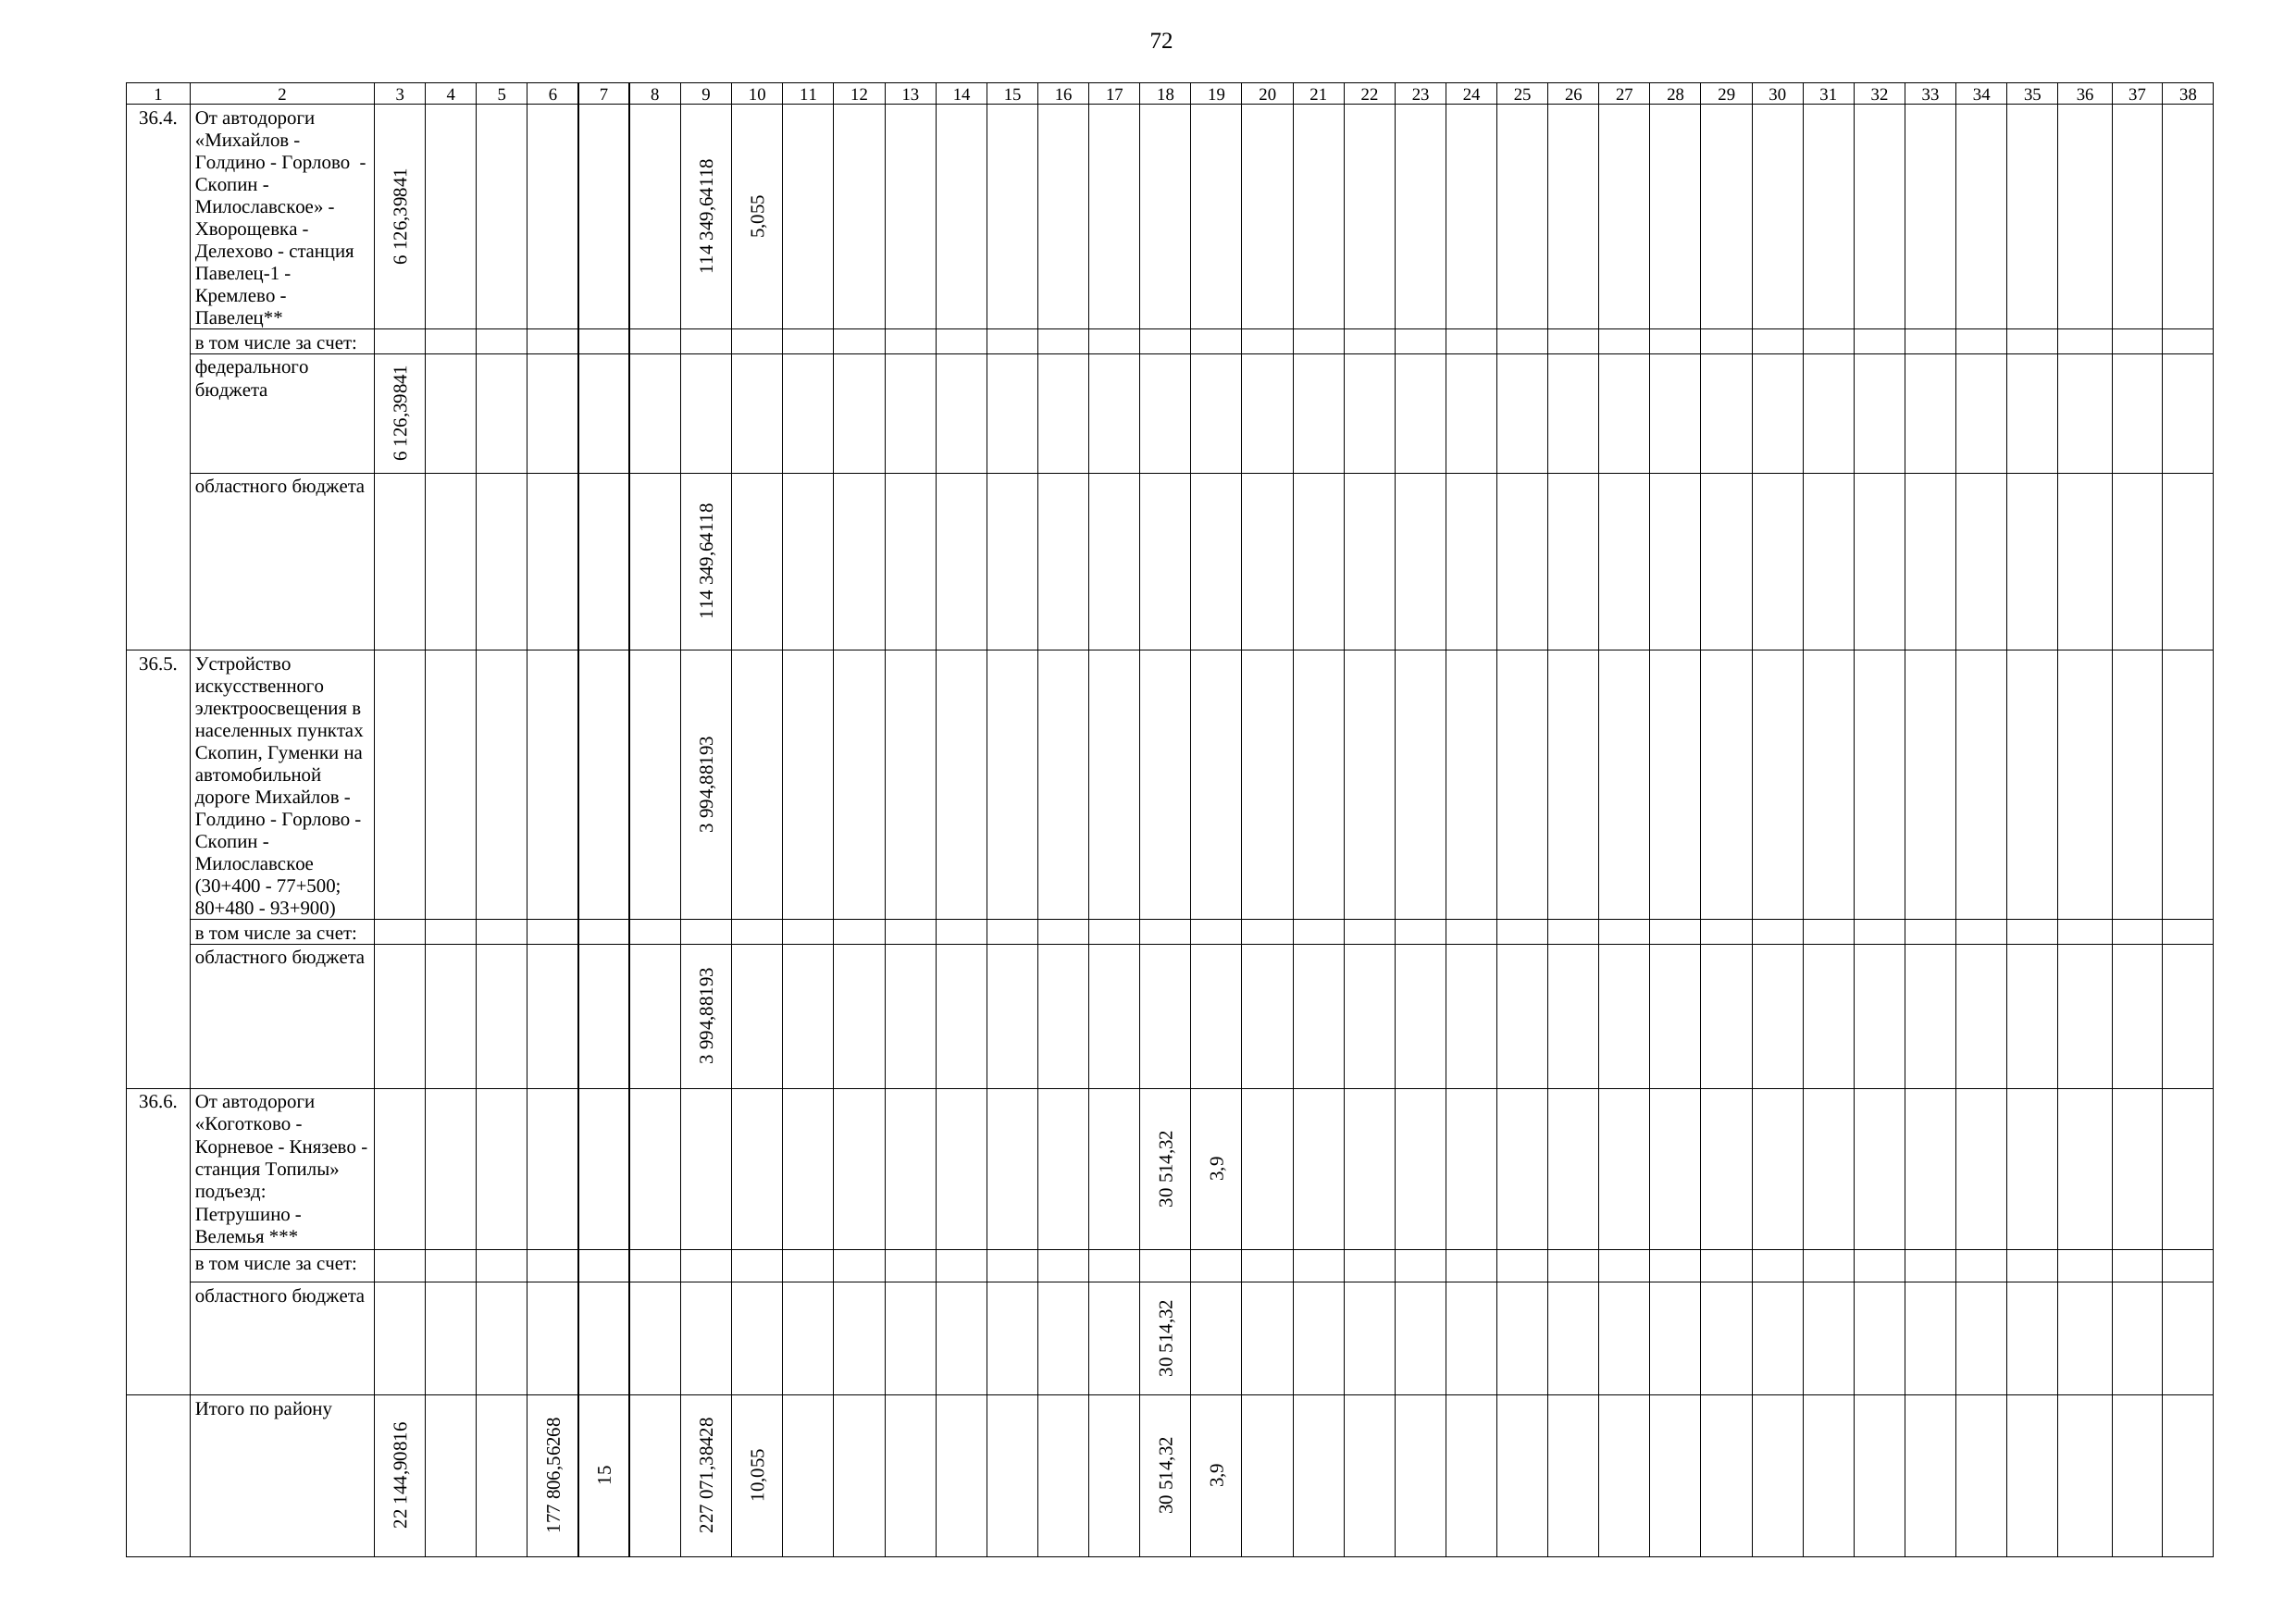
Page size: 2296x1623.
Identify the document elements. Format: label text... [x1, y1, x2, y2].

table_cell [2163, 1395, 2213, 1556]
table_header 30 [1753, 83, 1803, 104]
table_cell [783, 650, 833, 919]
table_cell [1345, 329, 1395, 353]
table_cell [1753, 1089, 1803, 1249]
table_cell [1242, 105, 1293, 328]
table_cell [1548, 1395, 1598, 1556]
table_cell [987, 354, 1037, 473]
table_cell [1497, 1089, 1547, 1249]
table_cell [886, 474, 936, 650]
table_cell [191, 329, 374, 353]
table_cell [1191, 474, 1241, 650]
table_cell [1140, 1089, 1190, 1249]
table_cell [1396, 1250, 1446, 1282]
table_header 22 [1345, 83, 1395, 104]
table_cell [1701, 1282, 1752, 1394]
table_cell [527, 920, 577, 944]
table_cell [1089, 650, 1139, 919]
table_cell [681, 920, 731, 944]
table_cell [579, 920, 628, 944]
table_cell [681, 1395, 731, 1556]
table_header 7 [579, 83, 628, 104]
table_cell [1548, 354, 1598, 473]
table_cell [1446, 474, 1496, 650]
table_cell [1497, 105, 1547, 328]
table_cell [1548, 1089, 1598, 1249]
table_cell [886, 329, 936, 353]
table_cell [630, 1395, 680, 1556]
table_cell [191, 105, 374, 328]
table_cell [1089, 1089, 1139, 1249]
table_header 26 [1548, 83, 1598, 104]
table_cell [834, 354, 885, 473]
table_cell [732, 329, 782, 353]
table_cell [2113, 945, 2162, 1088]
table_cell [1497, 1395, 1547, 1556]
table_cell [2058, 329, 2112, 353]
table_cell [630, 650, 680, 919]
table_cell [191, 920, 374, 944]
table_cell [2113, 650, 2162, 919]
table_header 10 [732, 83, 782, 104]
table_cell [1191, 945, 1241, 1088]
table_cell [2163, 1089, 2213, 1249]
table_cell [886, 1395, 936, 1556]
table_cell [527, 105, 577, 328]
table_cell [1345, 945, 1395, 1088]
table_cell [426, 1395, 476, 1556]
table_header 24 [1446, 83, 1496, 104]
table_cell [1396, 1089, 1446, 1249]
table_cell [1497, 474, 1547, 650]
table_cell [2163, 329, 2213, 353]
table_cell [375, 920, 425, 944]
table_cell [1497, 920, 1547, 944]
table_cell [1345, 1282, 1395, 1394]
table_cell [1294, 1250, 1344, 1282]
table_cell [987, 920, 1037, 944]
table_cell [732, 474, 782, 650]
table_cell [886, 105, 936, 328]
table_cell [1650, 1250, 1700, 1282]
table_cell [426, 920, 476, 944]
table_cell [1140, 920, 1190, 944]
table_header 9 [681, 83, 731, 104]
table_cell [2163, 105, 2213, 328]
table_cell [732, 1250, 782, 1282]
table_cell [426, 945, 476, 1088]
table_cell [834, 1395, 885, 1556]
table_header 34 [1956, 83, 2006, 104]
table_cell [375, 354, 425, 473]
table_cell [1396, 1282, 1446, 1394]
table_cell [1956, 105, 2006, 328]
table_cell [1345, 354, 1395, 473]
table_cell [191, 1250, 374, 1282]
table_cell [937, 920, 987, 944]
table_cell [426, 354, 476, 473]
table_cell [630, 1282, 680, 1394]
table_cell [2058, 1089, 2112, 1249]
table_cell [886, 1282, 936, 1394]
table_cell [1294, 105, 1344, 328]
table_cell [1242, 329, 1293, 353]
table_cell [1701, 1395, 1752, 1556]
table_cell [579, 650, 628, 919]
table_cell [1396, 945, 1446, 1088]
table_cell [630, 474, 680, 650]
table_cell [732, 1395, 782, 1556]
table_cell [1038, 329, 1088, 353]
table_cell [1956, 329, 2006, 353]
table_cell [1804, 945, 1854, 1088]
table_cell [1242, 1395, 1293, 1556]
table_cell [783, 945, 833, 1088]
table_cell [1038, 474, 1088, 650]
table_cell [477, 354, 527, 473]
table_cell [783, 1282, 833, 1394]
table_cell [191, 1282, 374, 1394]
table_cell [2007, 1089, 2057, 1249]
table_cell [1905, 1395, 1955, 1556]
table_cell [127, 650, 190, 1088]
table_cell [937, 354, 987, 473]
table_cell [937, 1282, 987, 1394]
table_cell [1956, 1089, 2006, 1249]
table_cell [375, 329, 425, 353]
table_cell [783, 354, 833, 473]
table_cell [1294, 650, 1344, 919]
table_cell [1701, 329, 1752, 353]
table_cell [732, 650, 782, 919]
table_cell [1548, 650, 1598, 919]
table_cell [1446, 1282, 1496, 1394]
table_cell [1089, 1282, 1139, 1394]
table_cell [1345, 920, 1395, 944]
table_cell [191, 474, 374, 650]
table_header 4 [426, 83, 476, 104]
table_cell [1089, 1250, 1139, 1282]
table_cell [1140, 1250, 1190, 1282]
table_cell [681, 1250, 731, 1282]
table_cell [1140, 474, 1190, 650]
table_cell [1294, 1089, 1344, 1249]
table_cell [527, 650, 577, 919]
table_header 15 [987, 83, 1037, 104]
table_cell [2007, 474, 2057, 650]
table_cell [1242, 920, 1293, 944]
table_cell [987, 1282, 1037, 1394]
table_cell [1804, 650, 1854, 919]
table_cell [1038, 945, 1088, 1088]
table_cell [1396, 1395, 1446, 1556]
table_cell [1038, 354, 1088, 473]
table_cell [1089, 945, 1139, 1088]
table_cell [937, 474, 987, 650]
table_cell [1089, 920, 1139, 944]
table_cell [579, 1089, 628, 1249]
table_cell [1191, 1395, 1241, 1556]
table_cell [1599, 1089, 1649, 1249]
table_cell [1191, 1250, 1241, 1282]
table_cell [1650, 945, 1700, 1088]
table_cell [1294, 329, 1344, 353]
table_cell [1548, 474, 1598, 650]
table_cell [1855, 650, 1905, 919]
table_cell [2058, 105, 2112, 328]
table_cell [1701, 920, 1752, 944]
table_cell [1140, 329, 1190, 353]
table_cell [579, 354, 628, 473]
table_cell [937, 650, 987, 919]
table_header 28 [1650, 83, 1700, 104]
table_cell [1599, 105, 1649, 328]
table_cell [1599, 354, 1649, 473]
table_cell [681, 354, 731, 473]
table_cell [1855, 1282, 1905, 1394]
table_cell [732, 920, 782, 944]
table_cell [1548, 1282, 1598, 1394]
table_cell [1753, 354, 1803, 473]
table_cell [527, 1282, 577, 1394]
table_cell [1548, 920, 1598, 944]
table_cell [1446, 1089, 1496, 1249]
table_header 19 [1191, 83, 1241, 104]
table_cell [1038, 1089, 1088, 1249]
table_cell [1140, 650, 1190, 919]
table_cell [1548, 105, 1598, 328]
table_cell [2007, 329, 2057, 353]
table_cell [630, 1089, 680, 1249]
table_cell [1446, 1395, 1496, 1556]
table_header 5 [477, 83, 527, 104]
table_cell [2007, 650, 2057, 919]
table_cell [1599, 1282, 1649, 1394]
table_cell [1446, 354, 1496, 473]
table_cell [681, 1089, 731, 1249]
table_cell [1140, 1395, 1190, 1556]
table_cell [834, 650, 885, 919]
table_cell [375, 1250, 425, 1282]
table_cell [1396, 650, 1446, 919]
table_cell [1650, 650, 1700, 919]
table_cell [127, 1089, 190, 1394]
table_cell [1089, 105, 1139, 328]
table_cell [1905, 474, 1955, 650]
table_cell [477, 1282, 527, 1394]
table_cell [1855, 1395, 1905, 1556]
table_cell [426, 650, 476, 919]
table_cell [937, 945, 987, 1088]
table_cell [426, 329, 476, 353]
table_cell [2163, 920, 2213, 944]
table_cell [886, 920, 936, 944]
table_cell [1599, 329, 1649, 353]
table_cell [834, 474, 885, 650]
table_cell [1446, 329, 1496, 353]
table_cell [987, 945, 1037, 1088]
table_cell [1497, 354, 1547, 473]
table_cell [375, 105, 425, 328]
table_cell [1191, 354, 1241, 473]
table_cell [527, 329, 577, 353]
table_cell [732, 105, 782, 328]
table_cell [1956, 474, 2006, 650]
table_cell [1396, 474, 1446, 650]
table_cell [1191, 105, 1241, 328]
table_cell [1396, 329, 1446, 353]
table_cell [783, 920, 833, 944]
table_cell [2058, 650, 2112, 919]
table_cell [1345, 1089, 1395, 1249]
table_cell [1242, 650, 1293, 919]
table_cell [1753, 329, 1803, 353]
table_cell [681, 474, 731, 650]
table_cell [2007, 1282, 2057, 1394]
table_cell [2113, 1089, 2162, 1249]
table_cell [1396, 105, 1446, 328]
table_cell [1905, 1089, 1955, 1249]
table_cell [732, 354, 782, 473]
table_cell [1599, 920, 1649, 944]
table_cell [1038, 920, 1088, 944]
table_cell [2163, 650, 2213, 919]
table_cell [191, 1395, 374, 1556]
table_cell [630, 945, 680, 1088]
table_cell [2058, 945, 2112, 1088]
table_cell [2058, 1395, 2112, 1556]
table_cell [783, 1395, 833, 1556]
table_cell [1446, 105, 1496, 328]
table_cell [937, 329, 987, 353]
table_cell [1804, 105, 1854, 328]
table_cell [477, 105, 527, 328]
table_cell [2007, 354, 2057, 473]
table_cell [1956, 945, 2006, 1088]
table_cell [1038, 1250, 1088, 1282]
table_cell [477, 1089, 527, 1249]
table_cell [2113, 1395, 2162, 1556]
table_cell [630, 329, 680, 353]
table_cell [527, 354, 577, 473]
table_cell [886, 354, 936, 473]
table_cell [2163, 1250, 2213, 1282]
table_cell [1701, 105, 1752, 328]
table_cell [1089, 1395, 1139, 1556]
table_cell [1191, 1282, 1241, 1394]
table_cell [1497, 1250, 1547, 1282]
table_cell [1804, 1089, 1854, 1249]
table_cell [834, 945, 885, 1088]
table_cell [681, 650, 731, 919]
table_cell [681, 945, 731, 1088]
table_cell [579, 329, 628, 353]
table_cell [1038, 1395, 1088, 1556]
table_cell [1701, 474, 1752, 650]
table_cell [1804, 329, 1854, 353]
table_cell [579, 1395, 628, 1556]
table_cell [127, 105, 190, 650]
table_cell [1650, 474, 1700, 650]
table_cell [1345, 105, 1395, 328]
table_header 23 [1396, 83, 1446, 104]
table_header 6 [527, 83, 577, 104]
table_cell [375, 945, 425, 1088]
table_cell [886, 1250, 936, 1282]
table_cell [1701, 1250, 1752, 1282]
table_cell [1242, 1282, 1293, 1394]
table_header 17 [1089, 83, 1139, 104]
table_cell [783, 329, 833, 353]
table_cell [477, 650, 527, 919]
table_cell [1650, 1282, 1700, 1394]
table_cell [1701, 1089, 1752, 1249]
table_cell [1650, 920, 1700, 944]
table_header 1 [127, 83, 190, 104]
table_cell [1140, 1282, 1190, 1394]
table_header 3 [375, 83, 425, 104]
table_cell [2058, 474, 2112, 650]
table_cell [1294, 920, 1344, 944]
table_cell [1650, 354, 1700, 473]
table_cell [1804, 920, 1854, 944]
table_header 18 [1140, 83, 1190, 104]
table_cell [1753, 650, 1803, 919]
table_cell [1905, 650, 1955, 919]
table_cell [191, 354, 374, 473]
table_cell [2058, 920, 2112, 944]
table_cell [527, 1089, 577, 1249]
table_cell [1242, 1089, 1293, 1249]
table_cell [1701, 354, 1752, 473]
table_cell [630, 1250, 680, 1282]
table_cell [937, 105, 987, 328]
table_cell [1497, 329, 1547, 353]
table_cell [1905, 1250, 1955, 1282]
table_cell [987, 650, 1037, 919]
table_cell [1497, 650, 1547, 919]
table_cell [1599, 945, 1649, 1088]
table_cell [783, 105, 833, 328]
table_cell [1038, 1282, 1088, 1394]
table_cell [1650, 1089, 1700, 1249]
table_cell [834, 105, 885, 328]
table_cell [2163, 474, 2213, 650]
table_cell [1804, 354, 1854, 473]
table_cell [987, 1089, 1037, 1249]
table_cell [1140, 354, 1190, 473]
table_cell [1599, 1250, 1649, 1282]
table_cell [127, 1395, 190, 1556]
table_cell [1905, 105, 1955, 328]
table_header 36 [2058, 83, 2112, 104]
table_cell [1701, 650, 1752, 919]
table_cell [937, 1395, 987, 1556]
table_header 29 [1701, 83, 1752, 104]
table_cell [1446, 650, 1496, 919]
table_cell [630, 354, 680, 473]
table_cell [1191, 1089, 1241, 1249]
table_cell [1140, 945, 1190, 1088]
table_header 21 [1294, 83, 1344, 104]
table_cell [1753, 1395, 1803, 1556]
table_header 8 [630, 83, 680, 104]
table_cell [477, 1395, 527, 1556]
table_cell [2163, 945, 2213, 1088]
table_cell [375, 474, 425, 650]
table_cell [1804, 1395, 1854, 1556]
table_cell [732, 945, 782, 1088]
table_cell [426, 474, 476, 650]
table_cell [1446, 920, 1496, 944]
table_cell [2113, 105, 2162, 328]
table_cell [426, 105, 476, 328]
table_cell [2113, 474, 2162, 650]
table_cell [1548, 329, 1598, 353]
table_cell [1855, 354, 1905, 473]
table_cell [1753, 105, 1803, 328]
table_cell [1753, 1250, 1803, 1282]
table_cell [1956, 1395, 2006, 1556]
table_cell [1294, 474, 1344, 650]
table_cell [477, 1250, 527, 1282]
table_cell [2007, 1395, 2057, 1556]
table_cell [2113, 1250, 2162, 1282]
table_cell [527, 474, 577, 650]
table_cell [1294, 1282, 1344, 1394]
table_header 13 [886, 83, 936, 104]
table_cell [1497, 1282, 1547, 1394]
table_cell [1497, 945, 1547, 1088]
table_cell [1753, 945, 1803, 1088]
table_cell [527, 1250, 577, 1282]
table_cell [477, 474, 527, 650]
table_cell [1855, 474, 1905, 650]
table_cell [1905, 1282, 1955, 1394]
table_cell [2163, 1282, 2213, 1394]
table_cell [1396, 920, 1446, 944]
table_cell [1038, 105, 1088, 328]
table_header 16 [1038, 83, 1088, 104]
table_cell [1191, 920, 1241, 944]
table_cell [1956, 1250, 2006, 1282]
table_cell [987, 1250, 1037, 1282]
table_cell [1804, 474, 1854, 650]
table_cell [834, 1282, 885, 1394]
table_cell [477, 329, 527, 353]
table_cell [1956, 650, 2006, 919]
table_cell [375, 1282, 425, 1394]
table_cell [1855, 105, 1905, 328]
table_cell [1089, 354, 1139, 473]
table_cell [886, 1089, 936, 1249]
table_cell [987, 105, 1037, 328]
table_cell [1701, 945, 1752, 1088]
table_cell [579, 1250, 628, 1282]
table_header 38 [2163, 83, 2213, 104]
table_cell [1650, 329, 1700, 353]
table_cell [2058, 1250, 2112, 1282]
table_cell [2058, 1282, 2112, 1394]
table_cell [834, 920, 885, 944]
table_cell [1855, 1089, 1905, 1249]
table_header 20 [1242, 83, 1293, 104]
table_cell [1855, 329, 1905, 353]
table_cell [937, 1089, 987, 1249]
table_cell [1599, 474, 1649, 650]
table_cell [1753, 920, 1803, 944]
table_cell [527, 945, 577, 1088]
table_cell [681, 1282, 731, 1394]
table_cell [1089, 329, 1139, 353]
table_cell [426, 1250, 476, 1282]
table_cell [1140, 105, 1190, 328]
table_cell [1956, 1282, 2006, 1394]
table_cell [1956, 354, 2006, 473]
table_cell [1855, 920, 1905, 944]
table_header 2 [191, 83, 374, 104]
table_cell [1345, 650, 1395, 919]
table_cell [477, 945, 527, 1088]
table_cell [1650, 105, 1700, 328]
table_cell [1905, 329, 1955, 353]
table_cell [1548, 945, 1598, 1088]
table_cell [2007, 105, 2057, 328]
table_header 32 [1855, 83, 1905, 104]
table_header 27 [1599, 83, 1649, 104]
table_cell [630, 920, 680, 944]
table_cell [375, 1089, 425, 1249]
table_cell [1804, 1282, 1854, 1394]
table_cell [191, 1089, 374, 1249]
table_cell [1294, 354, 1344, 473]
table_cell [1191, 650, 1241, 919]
table_header 37 [2113, 83, 2162, 104]
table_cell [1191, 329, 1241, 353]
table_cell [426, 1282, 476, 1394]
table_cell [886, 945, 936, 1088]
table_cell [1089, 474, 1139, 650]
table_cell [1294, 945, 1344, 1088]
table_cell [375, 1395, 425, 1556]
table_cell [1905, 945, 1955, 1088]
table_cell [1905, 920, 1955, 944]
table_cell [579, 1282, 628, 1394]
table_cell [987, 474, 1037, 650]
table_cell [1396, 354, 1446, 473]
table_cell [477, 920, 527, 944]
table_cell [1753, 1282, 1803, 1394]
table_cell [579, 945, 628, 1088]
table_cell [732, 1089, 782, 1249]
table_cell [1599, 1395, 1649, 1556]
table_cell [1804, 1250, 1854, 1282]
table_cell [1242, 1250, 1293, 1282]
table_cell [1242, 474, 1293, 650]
table_header 25 [1497, 83, 1547, 104]
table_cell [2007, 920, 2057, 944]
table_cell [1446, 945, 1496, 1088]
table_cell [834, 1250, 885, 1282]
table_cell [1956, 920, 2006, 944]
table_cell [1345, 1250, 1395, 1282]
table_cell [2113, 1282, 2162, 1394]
table_header 31 [1804, 83, 1854, 104]
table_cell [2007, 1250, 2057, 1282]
table_header 35 [2007, 83, 2057, 104]
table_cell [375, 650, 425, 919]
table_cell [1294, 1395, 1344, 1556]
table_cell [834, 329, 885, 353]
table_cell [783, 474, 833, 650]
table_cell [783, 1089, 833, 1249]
table_header 12 [834, 83, 885, 104]
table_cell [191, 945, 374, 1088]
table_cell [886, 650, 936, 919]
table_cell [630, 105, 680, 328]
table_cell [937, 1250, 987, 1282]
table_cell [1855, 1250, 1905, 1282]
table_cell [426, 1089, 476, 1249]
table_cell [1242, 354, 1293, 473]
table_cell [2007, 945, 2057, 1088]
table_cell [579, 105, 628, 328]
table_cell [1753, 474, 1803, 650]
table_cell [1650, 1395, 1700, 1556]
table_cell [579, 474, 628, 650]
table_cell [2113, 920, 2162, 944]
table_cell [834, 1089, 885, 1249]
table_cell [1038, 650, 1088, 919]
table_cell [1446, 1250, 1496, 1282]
table_header 33 [1905, 83, 1955, 104]
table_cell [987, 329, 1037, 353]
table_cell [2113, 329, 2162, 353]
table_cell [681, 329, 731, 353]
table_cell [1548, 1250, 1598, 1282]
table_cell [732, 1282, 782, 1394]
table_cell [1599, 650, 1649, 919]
table_header 14 [937, 83, 987, 104]
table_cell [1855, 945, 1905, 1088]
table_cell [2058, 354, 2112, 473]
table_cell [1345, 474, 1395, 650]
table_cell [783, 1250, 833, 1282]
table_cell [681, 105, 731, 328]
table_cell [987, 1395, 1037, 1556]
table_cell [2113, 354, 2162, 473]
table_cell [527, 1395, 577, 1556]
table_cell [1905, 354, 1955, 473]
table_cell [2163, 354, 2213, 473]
table_header 11 [783, 83, 833, 104]
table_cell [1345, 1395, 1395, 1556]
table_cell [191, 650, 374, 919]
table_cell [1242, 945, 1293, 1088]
